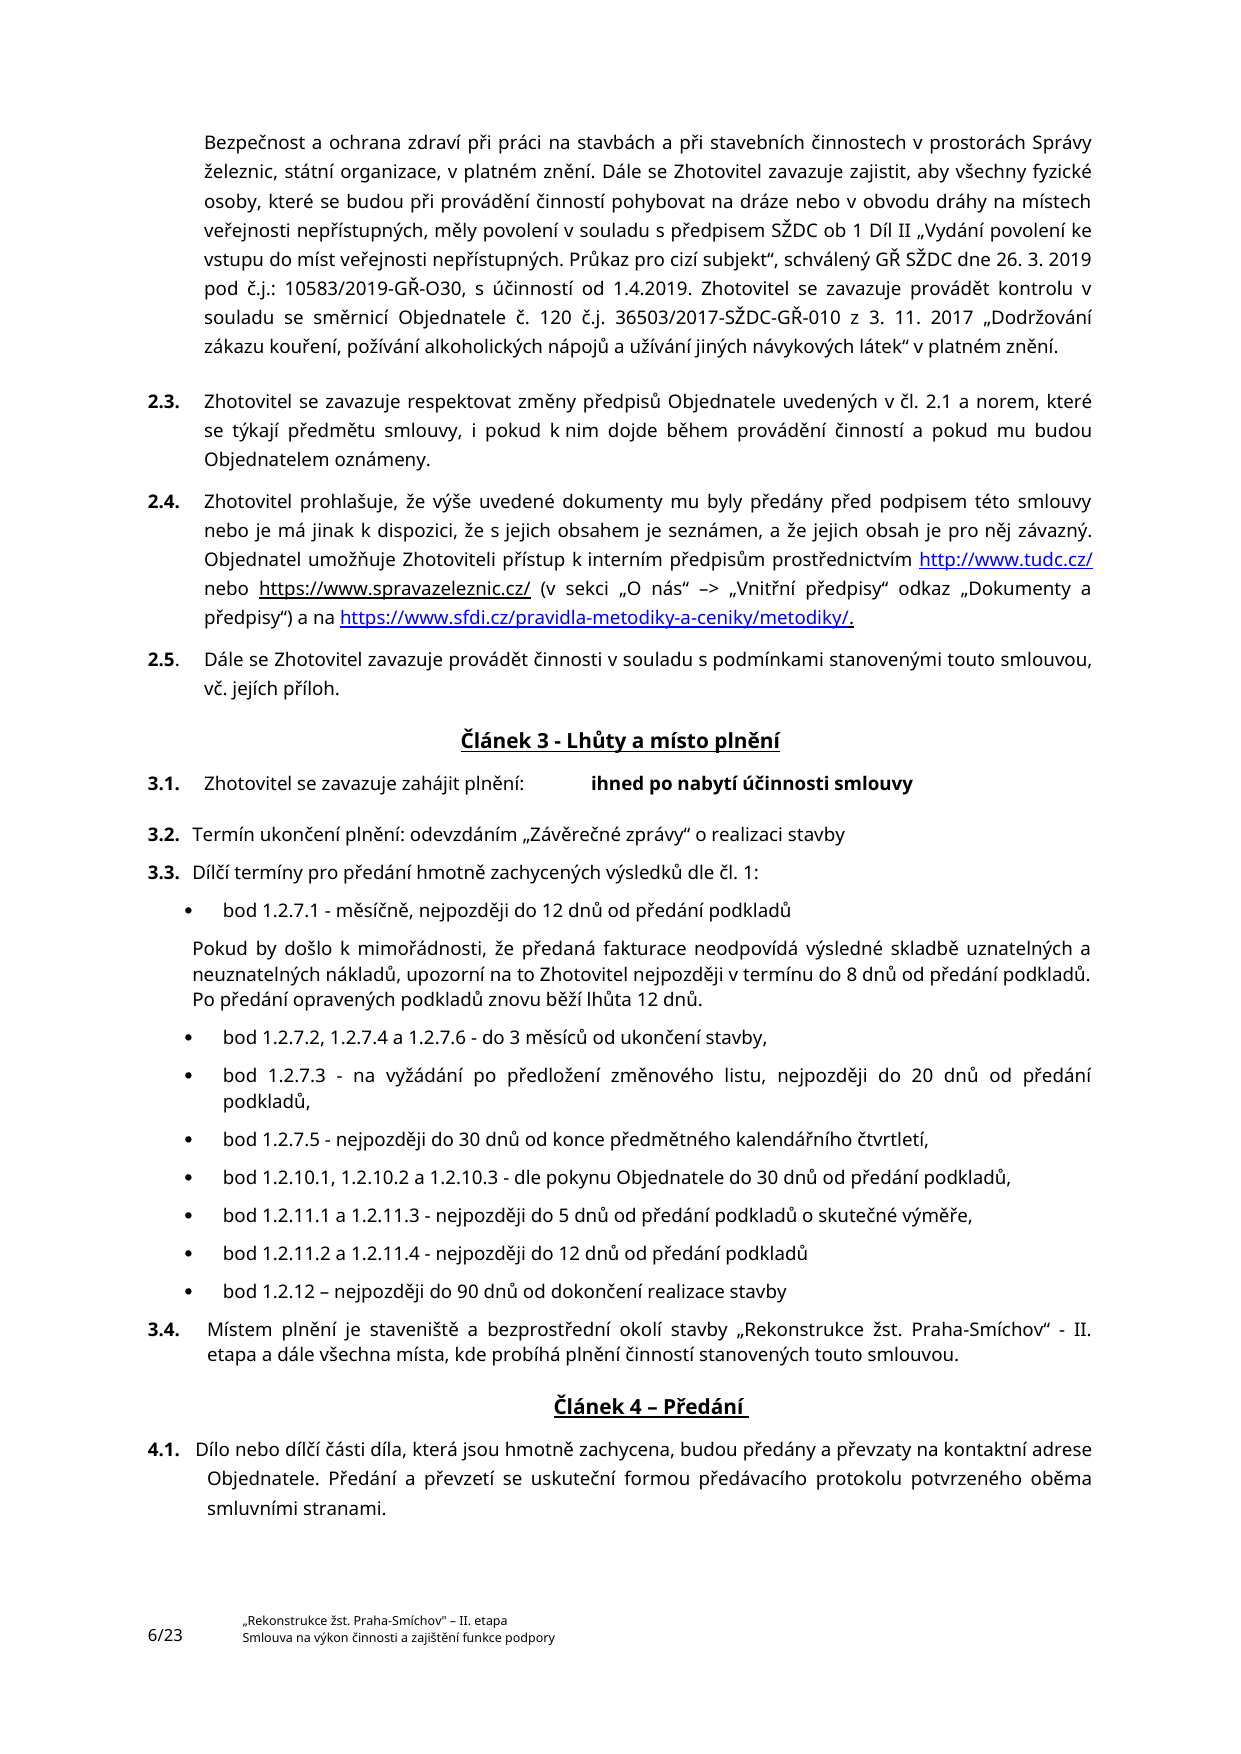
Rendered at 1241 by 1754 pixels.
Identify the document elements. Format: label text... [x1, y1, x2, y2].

text 2.4. Zhotovitel prohlašuje, že výše uvedené dokumenty mu byly předány před podpisem této smlouvy nebo je má jinak k dispozici, že s jejich obsahem je seznámen, a že jejich obsah je pro něj závazný. Objednatel umožňuje Zhotoviteli přístup k interním předpisům prostřednictvím http://www.tudc.cz/ nebo https://www.spravazeleznic.cz/ (v sekci „O nás“ –> „Vnitřní předpisy“ odkaz „Dokumenty a předpisy“) a na https://www.sfdi.cz/pravidla-metodiky-a-ceniky/metodiky/. [148, 485, 1092, 631]
list bod 1.2.7.3 - na vyžádání po předložení změnového listu, nejpozději do 20 dnů od předání podkladů, [185, 1063, 1092, 1114]
text 3.4. Místem plnění je staveniště a bezprostřední okolí stavby „Rekonstrukce žst. Praha-Smíchov“ - II. etapa a dále všechna místa, kde probíhá plnění činností stanovených touto smlouvou. [148, 1316, 1092, 1367]
text 2.3. Zhotovitel se zavazuje respektovat změny předpisů Objednatele uvedených v čl. 2.1 a norem, které se týkají předmětu smlouvy, i pokud k nim dojde během provádění činností a pokud mu budou Objednatelem oznámeny. [148, 385, 1092, 472]
list bod 1.2.7.1 - měsíčně, nejpozději do 12 dnů od předání podkladů [185, 897, 1092, 923]
list bod 1.2.10.1, 1.2.10.2 a 1.2.10.3 - dle pokynu Objednatele do 30 dnů od předání podkladů, [185, 1164, 1092, 1190]
list bod 1.2.7.2, 1.2.7.4 a 1.2.7.6 - do 3 měsíců od ukončení stavby, [185, 1024, 1092, 1050]
list bod 1.2.7.5 - nejpozději do 30 dnů od konce předmětného kalendářního čtvrtletí, [185, 1126, 1092, 1152]
text 4.1. Dílo nebo dílčí části díla, která jsou hmotně zachycena, budou předány a převzaty na kontaktní adrese Objednatele. Předání a převzetí se uskuteční formou předávacího protokolu potvrzeného oběma smluvními stranami. [148, 1433, 1092, 1521]
text Pokud by došlo k mimořádnosti, že předaná fakturace neodpovídá výsledné skladbě uznatelných a neuznatelných nákladů, upozorní na to Zhotovitel nejpozději v termínu do 8 dnů od předání podkladů. Po předání opravených podkladů znovu běží lhůta 12 dnů. [192, 936, 1092, 1012]
text 3.2. Termín ukončení plnění: odevzdáním „Závěrečné zprávy“ o realizaci stavby [148, 821, 1092, 847]
text 3.1. Zhotovitel se zavazuje zahájit plnění: ihned po nabytí účinnosti smlouvy [148, 767, 1092, 796]
list bod 1.2.11.2 a 1.2.11.4 - nejpozději do 12 dnů od předání podkladů [185, 1240, 1092, 1266]
list bod 1.2.12 – nejpozději do 90 dnů od dokončení realizace stavby [185, 1278, 1092, 1304]
subtitle Článek 3 - Lhůty a místo plnění [148, 726, 1092, 755]
text 3.3. Dílčí termíny pro předání hmotně zachycených výsledků dle čl. 1: [148, 859, 1092, 885]
subtitle Článek 4 – Předání [204, 1392, 1092, 1421]
text 2.5. Dále se Zhotovitel zavazuje provádět činnosti v souladu s podmínkami stanovenými touto smlouvou, vč. jejích příloh. [148, 643, 1092, 701]
list bod 1.2.11.1 a 1.2.11.3 - nejpozději do 5 dnů od předání podkladů o skutečné výměře, [185, 1202, 1092, 1228]
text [148, 126, 1092, 360]
